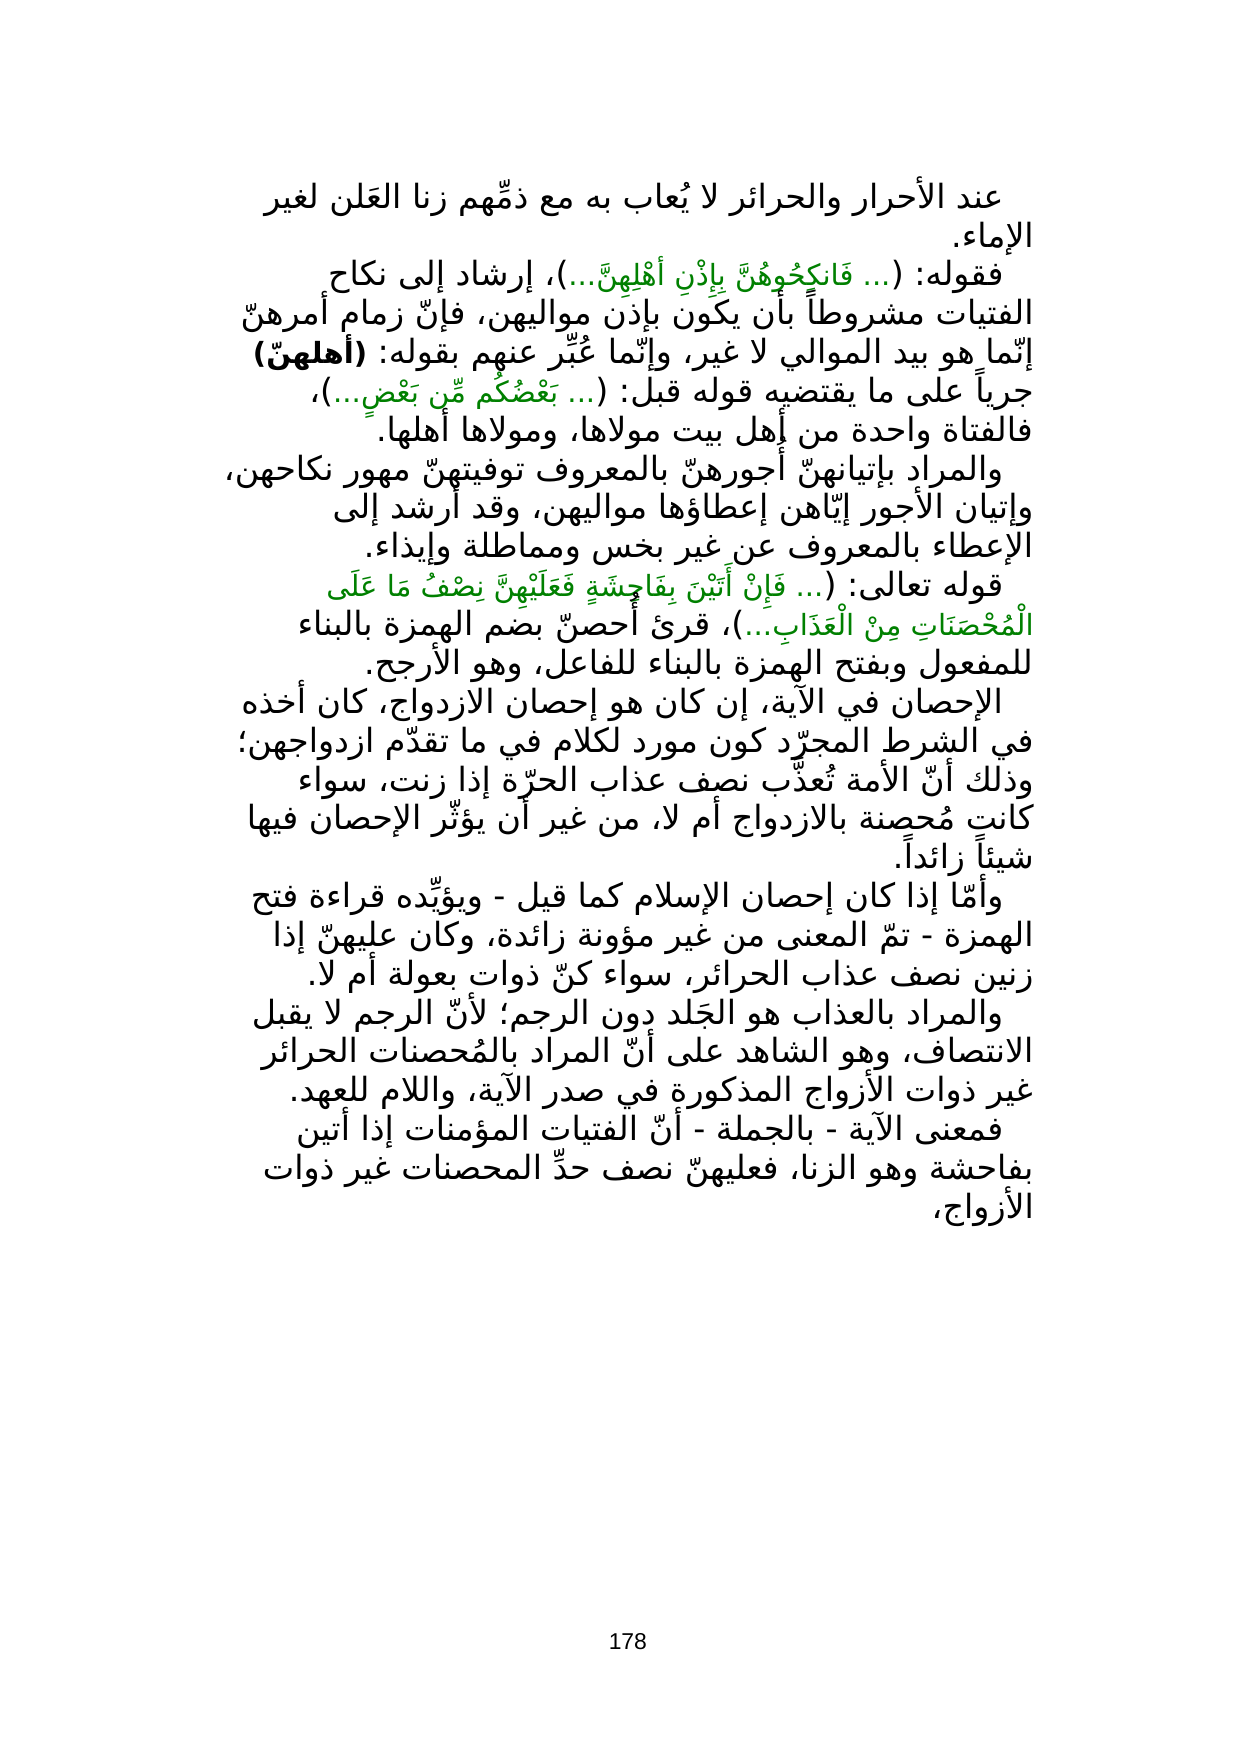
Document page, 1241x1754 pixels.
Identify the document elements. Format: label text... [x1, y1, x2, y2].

text الإحصان في الآية، إن كان هو إحصان الازدواج، كان أخذه في الشرط المجرّد كون مورد لكلام في ما تقدّم ازدواجهن؛ وذلك أنّ الأمة تُعذَّب نصف عذاب الحرّة إذا زنت، سواء كانت مُحصنة بالازدواج أم لا، من غير أن يؤثّر الإحصان فيها شيئاً زائداً. [222, 682, 1033, 877]
text وأمّا إذا كان إحصان الإسلام كما قيل - ويؤيِّده قراءة فتح الهمزة - تمّ المعنى من غير مؤونة زائدة، وكان عليهنّ إذا زنين نصف عذاب الحرائر، سواء كنّ ذوات بعولة أم لا. [222, 877, 1033, 993]
text فقوله: (... فَانكِحُوهُنَّ بِإِذْنِ أهْلِهِنَّ...)، إرشاد إلى نكاح الفتيات مشروطاً بأن يكون بإذن مواليهن، فإنّ زمام أمرهنّ إنّما هو بيد الموالي لا غير، وإنّما عُبِّر عنهم بقوله: (أهلهنّ) جرياً على ما يقتضيه قوله قبل: (... بَعْضُكُم مِّن بَعْضٍ...)، فالفتاة واحدة من أهل بيت مولاها، ومولاها أهلها. [222, 255, 1033, 449]
text قوله تعالى: (... فَإِنْ أَتَيْنَ بِفَاحِشَةٍ فَعَلَيْهِنَّ نِصْفُ مَا عَلَى الْمُحْصَنَاتِ مِنْ الْعَذَابِ...)، قرئ أُحصنّ بضم الهمزة بالبناء للمفعول وبفتح الهمزة بالبناء للفاعل، وهو الأرجح. [222, 566, 1033, 682]
text فمعنى الآية - بالجملة - أنّ الفتيات المؤمنات إذا أتين بفاحشة وهو الزنا، فعليهنّ نصف حدِّ المحصنات غير ذوات الأزواج، [222, 1110, 1033, 1226]
text عند الأحرار والحرائر لا يُعاب به مع ذمِّهم زنا العَلن لغير الإماء. [222, 177, 1033, 255]
text والمراد بإتيانهنّ أُجورهنّ بالمعروف توفيتهنّ مهور نكاحهن، وإتيان الأجور إيّاهن إعطاؤها مواليهن، وقد أرشد إلى الإعطاء بالمعروف عن غير بخس ومماطلة وإيذاء. [222, 449, 1033, 566]
text والمراد بالعذاب هو الجَلد دون الرجم؛ لأنّ الرجم لا يقبل الانتصاف، وهو الشاهد على أنّ المراد بالمُحصنات الحرائر غير ذوات الأزواج المذكورة في صدر الآية، واللام للعهد. [222, 993, 1033, 1110]
